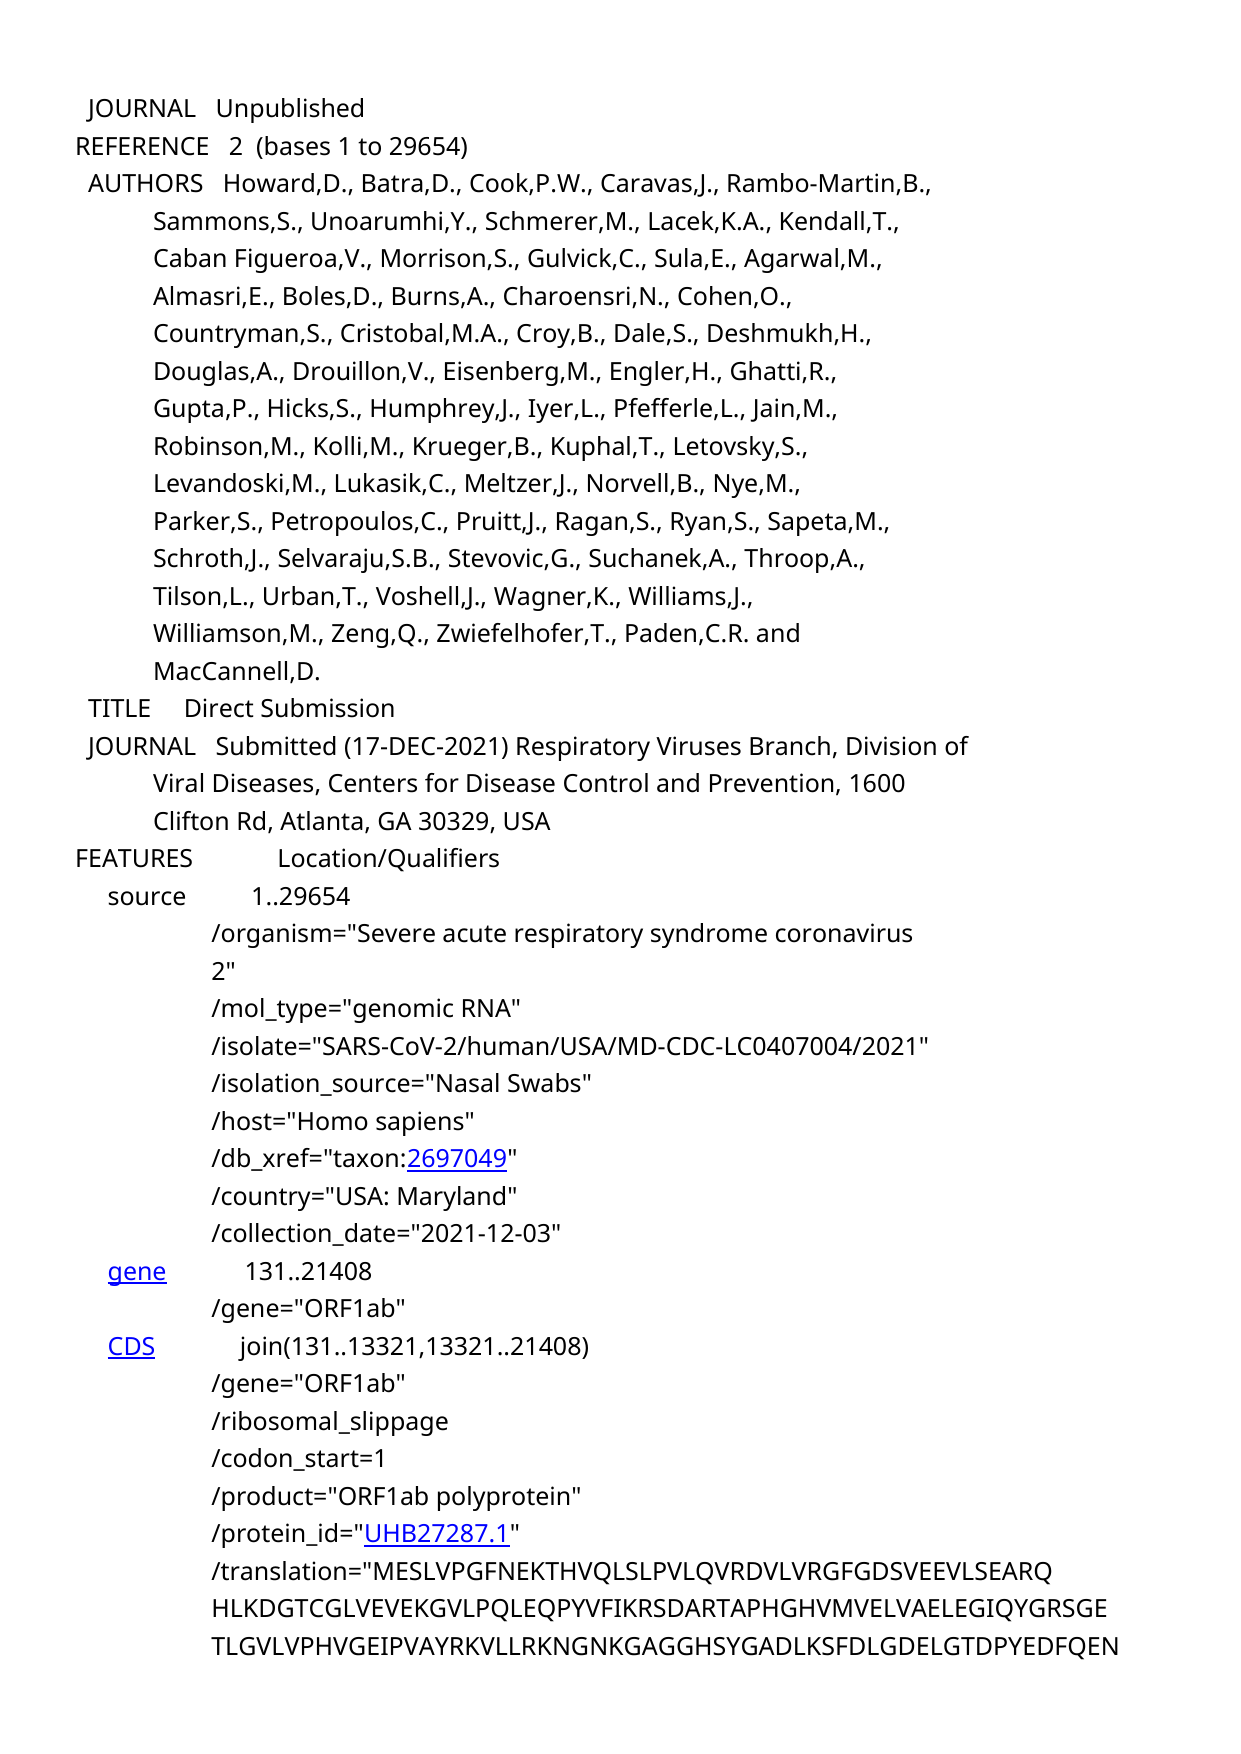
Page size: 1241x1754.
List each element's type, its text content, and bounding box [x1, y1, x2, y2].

text Viral Diseases, Centers for Disease Control and Prevention, 1600 [75, 764, 1165, 802]
text gene 131..21408 [75, 1252, 1165, 1289]
text Robinson,M., Kolli,M., Krueger,B., Kuphal,T., Letovsky,S., [75, 427, 1165, 464]
text Countryman,S., Cristobal,M.A., Croy,B., Dale,S., Deshmukh,H., [75, 314, 1165, 352]
text AUTHORS Howard,D., Batra,D., Cook,P.W., Caravas,J., Rambo-Martin,B., [75, 164, 1165, 202]
text FEATURES Location/Qualifiers [75, 839, 1165, 877]
text Gupta,P., Hicks,S., Humphrey,J., Iyer,L., Pfefferle,L., Jain,M., [75, 389, 1165, 427]
text Schroth,J., Selvaraju,S.B., Stevovic,G., Suchanek,A., Throop,A., [75, 539, 1165, 577]
text /country="USA: Maryland" [75, 1177, 1165, 1214]
text Levandoski,M., Lukasik,C., Meltzer,J., Norvell,B., Nye,M., [75, 464, 1165, 502]
text /collection_date="2021-12-03" [75, 1214, 1165, 1252]
text REFERENCE 2 (bases 1 to 29654) [75, 127, 1165, 164]
text Caban Figueroa,V., Morrison,S., Gulvick,C., Sula,E., Agarwal,M., [75, 239, 1165, 277]
text CDS join(131..13321,13321..21408) [75, 1327, 1165, 1364]
text /host="Homo sapiens" [75, 1102, 1165, 1139]
text /mol_type="genomic RNA" [75, 989, 1165, 1027]
text Almasri,E., Boles,D., Burns,A., Charoensri,N., Cohen,O., [75, 277, 1165, 314]
text /organism="Severe acute respiratory syndrome coronavirus [75, 914, 1165, 952]
text Douglas,A., Drouillon,V., Eisenberg,M., Engler,H., Ghatti,R., [75, 352, 1165, 389]
text MacCannell,D. [75, 652, 1165, 689]
text Sammons,S., Unoarumhi,Y., Schmerer,M., Lacek,K.A., Kendall,T., [75, 202, 1165, 239]
text Tilson,L., Urban,T., Voshell,J., Wagner,K., Williams,J., [75, 577, 1165, 614]
text /product="ORF1ab polyprotein" [75, 1477, 1165, 1514]
text JOURNAL Submitted (17-DEC-2021) Respiratory Viruses Branch, Division of [75, 727, 1165, 764]
text /db_xref="taxon:2697049" [75, 1139, 1165, 1177]
text source 1..29654 [75, 877, 1165, 914]
text JOURNAL Unpublished [75, 89, 1165, 127]
text /translation="MESLVPGFNEKTHVQLSLPVLQVRDVLVRGFGDSVEEVLSEARQ [75, 1552, 1165, 1589]
text Williamson,M., Zeng,Q., Zwiefelhofer,T., Paden,C.R. and [75, 614, 1165, 652]
text HLKDGTCGLVEVEKGVLPQLEQPYVFIKRSDARTAPHGHVMVELVAELEGIQYGRSGE [75, 1589, 1165, 1627]
text /gene="ORF1ab" [75, 1289, 1165, 1327]
text /protein_id="UHB27287.1" [75, 1514, 1165, 1552]
text /codon_start=1 [75, 1439, 1165, 1477]
text Clifton Rd, Atlanta, GA 30329, USA [75, 802, 1165, 839]
text Parker,S., Petropoulos,C., Pruitt,J., Ragan,S., Ryan,S., Sapeta,M., [75, 502, 1165, 539]
text /ribosomal_slippage [75, 1402, 1165, 1439]
text /gene="ORF1ab" [75, 1364, 1165, 1402]
text /isolation_source="Nasal Swabs" [75, 1064, 1165, 1102]
text /isolate="SARS-CoV-2/human/USA/MD-CDC-LC0407004/2021" [75, 1027, 1165, 1064]
text 2" [75, 952, 1165, 989]
text TITLE Direct Submission [75, 689, 1165, 727]
text TLGVLVPHVGEIPVAYRKVLLRKNGNKGAGGHSYGADLKSFDLGDELGTDPYEDFQEN [75, 1627, 1165, 1664]
